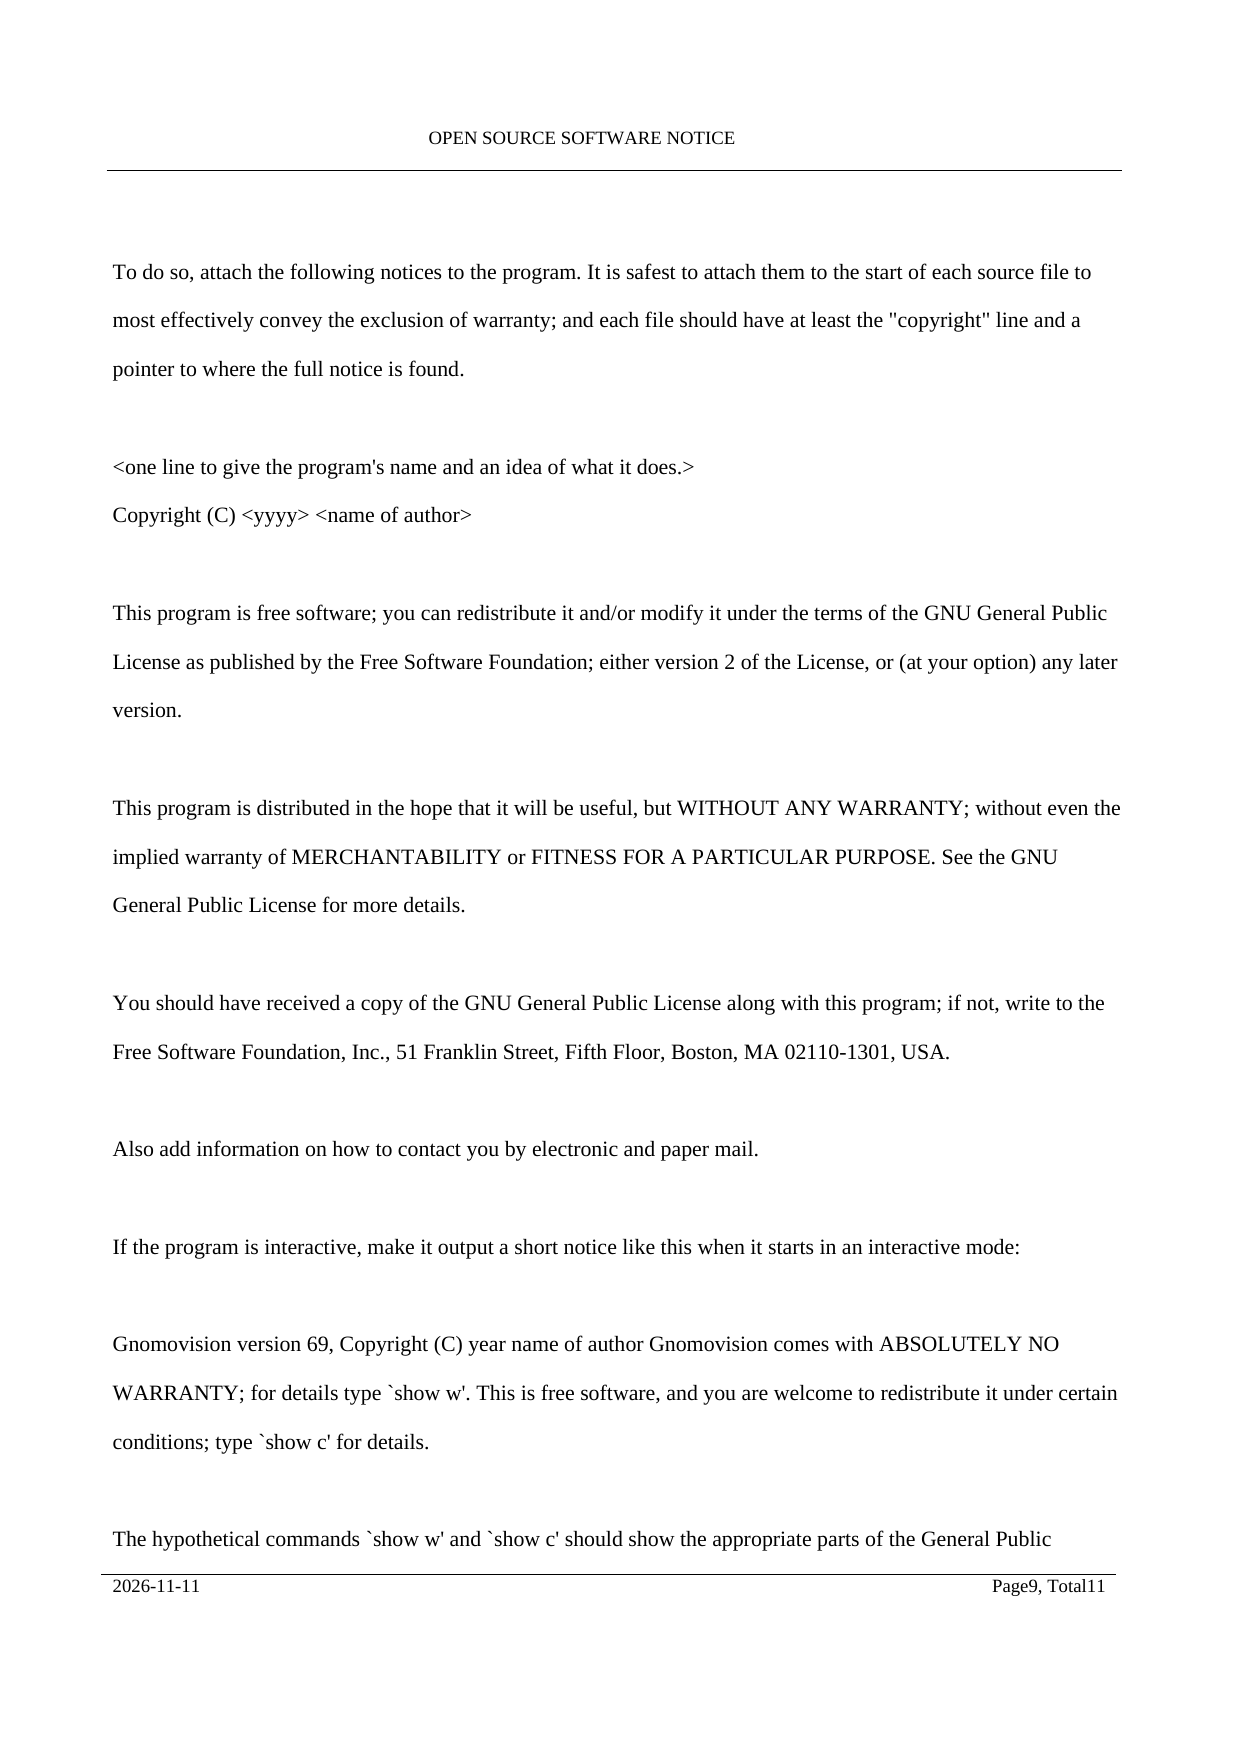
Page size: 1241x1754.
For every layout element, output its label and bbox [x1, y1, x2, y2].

text [112, 206, 1128, 1555]
